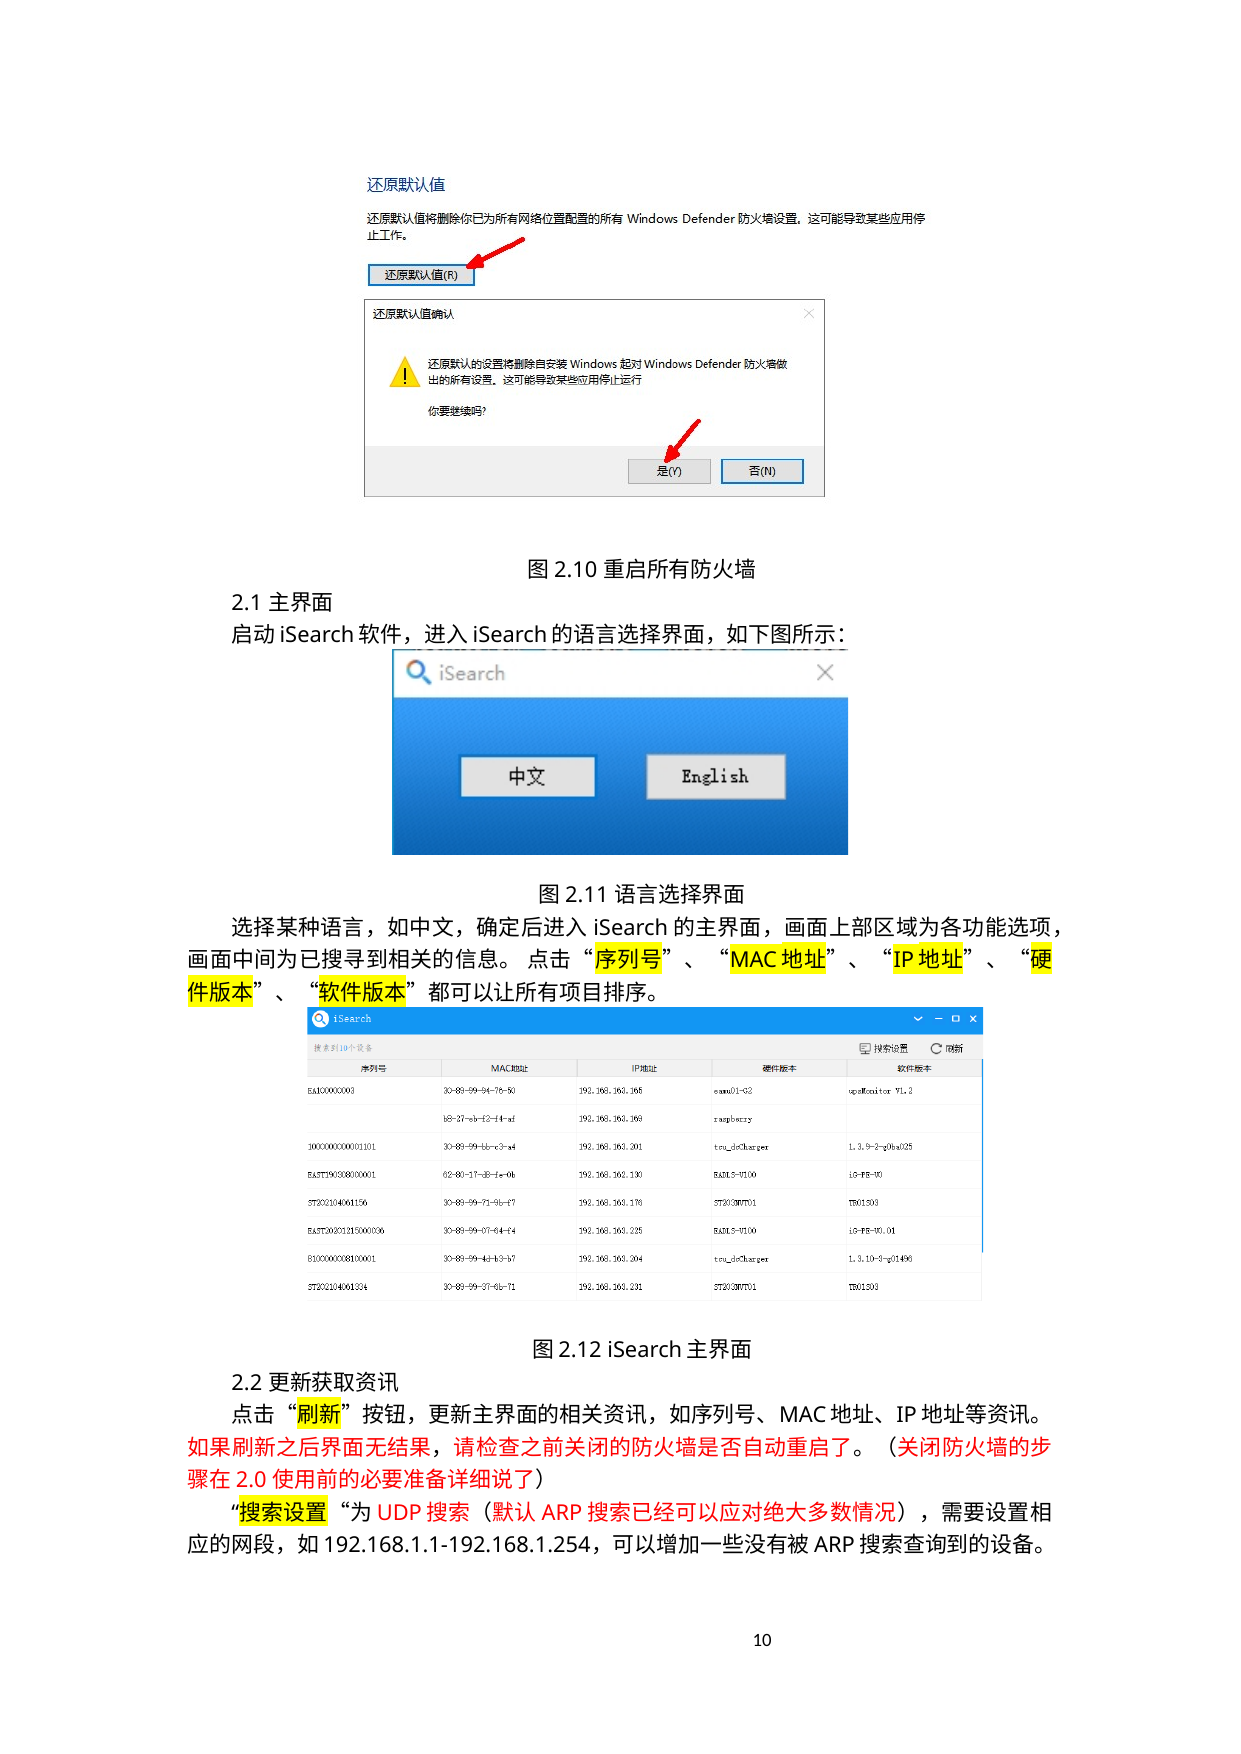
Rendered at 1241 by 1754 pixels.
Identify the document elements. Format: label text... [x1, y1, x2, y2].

picture [392, 649, 849, 855]
text “搜索设置“为UDP搜索（默认ARP搜索已经可以应对绝大多数情况），需要设置相应的网段，如192.168.1.1-192.168.1.254，可以增加一些没有被ARP搜索查询到的设备。 [187, 1494, 1053, 1559]
text 图2.11 语言选择界面 [187, 877, 1053, 909]
text 图2.12 iSearch主界面 [187, 1332, 1053, 1364]
picture [307, 1007, 984, 1301]
text 图2.10 重启所有防火墙 [187, 552, 1053, 584]
text 启动iSearch软件，进入iSearch的语言选择界面，如下图所示： [187, 617, 1053, 649]
picture [326, 162, 958, 534]
text 点击“刷新”按钮，更新主界面的相关资讯，如序列号、MAC地址、IP地址等资讯。 如果刷新之后界面无结果，请检查之前关闭的防火墙是否自动重启了。（关闭防火墙的步骤在2.0 使用前的必要准备详细说了） [187, 1397, 1053, 1494]
text 2.2 更新获取资讯 [187, 1364, 1053, 1397]
text 选择某种语言，如中文，确定后进入iSearch的主界面，画面上部区域为各功能选项，画面中间为已搜寻到相关的信息。 点击“序列号”、“MAC地址”、“IP地址”、“硬件版本”、“软件版本”都可以让所有项目排序。 [187, 909, 1053, 1007]
text 2.1 主界面 [187, 584, 1053, 617]
